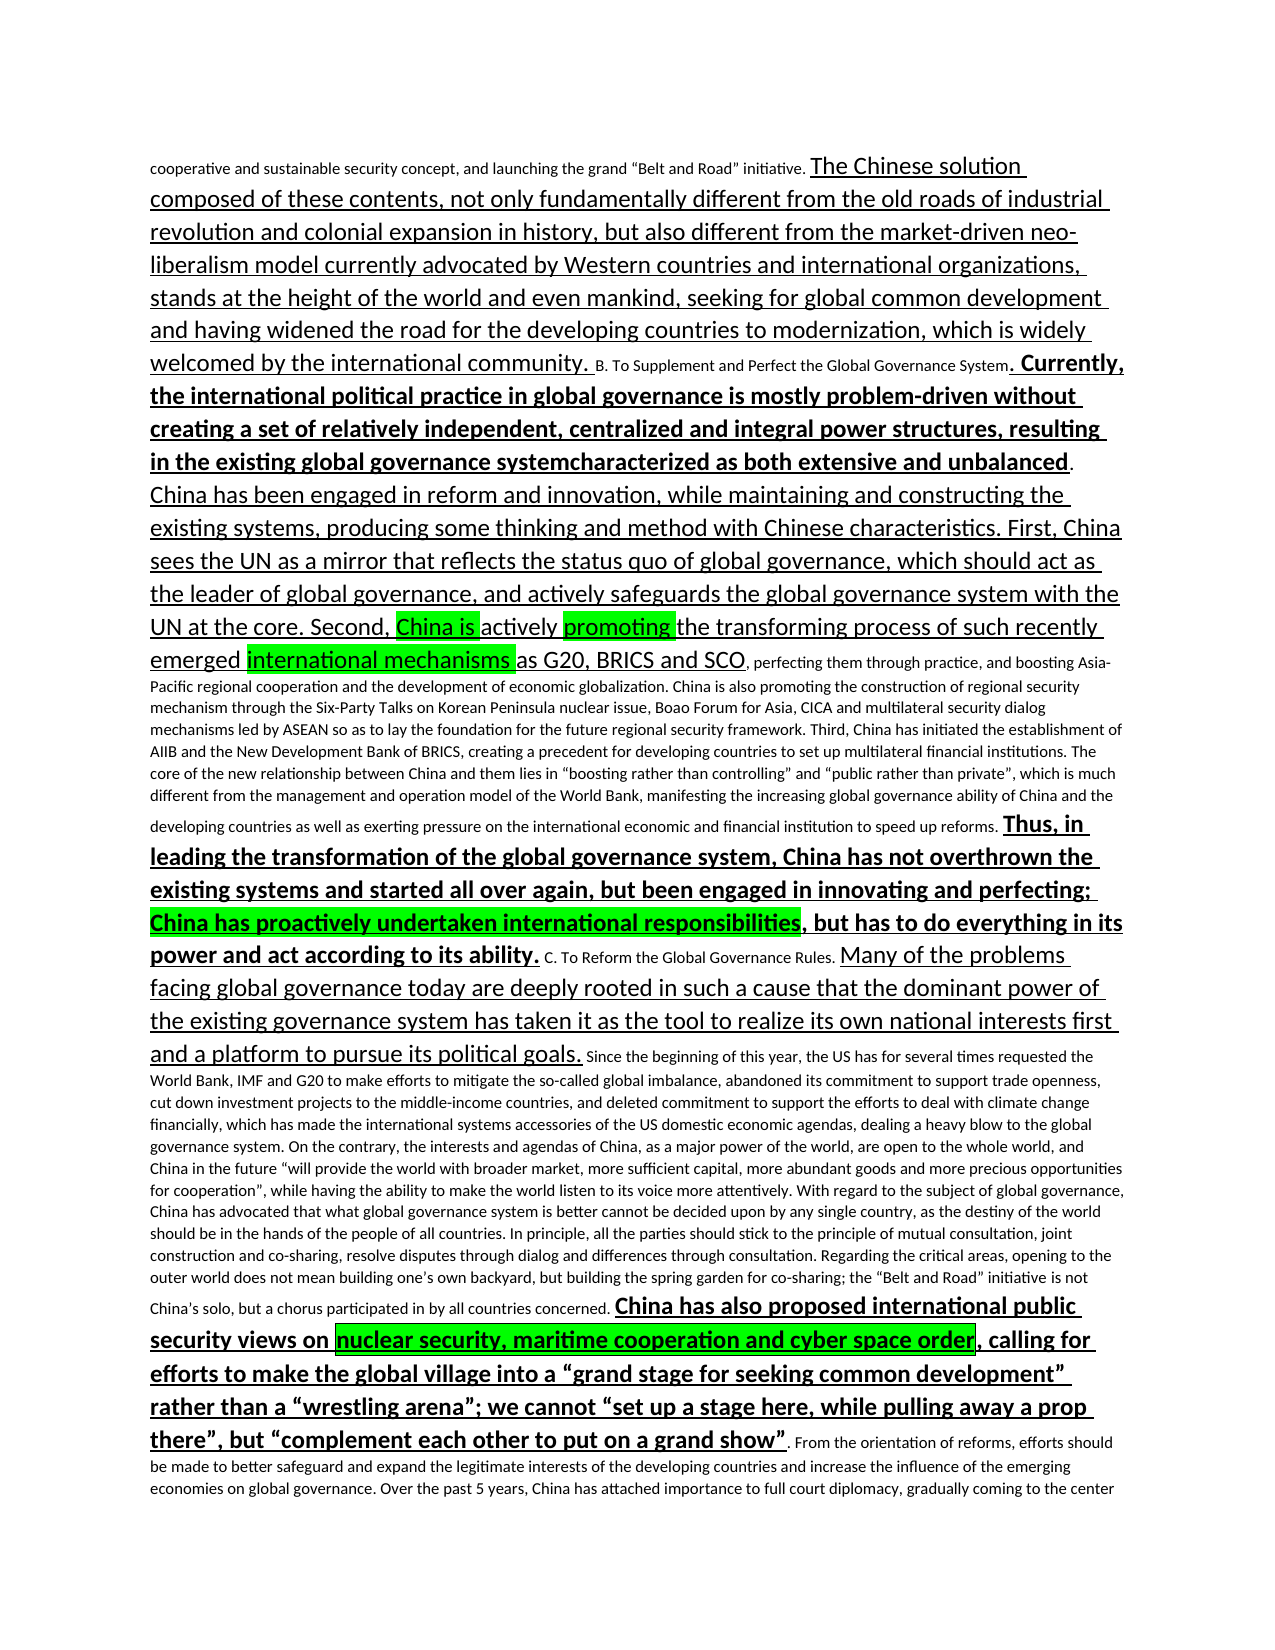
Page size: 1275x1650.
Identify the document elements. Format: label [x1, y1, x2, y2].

text [150, 150, 1125, 1498]
